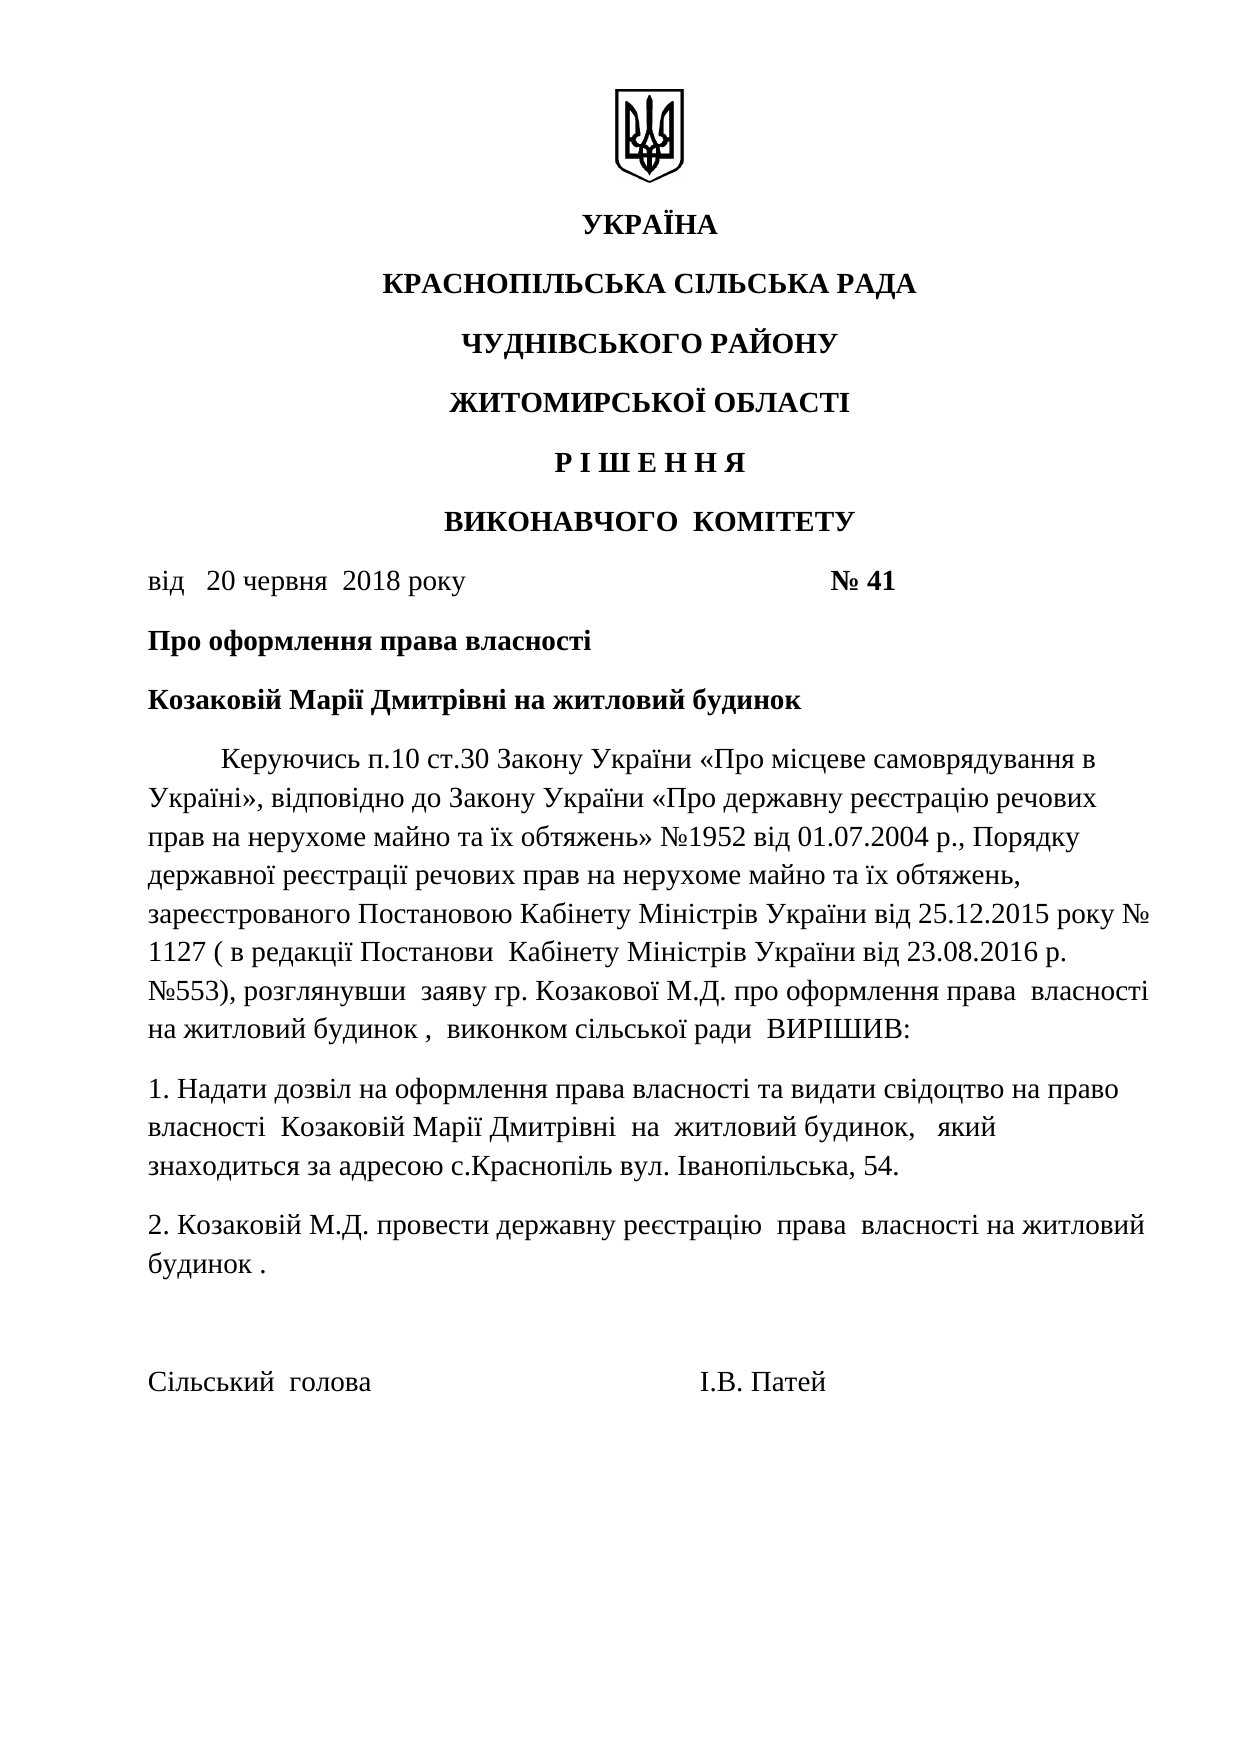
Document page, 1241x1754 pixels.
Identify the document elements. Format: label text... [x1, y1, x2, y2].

text від 20 червня 2018 року № 41 [148, 563, 1152, 597]
text Сільський голова І.В. Патей [148, 1364, 1152, 1398]
text 1. Надати дозвіл на оформлення права власності та видати свідоцтво на право власності Козаковій Марії Дмитрівні на житловий будинок, який знаходиться за адресою с.Краснопіль вул. Іванопільська, 54. [148, 1071, 1152, 1181]
text 2. Козаковій М.Д. провести державну реєстрацію права власності на житловий будинок . [148, 1207, 1152, 1279]
text КРАСНОПІЛЬСЬКА СІЛЬСЬКА РАДА [148, 267, 1152, 300]
text Р І Ш Е Н Н Я [148, 445, 1152, 478]
text Керуючись п.10 ст.30 Закону України «Про місцеве самоврядування в Україні», відповідно до Закону України «Про державну реєстрацію речових прав на нерухоме майно та їх обтяжень» №1952 від 01.07.2004 р., Порядку державної реєстрації речових прав на нерухоме майно та їх обтяжень, зареєстрованого Постановою Кабінету Міністрів України від 25.12.2015 року № 1127 ( в редакції Постанови Кабінету Міністрів України від 23.08.2016 р. №553), розглянувши заяву гр. Козакової М.Д. про оформлення права власності на житловий будинок , виконком сільської ради ВИРІШИВ: [148, 742, 1152, 1045]
text Про оформлення права власності [148, 623, 1152, 656]
picture [614, 88, 685, 183]
text ЧУДНІВСЬКОГО РАЙОНУ [148, 326, 1152, 359]
text ЖИТОМИРСЬКОЇ ОБЛАСТІ [148, 385, 1152, 419]
text УКРАЇНА [148, 207, 1152, 241]
text Козаковій Марії Дмитрівні на житловий будинок [148, 682, 1152, 716]
text ВИКОНАВЧОГО КОМІТЕТУ [148, 504, 1152, 538]
